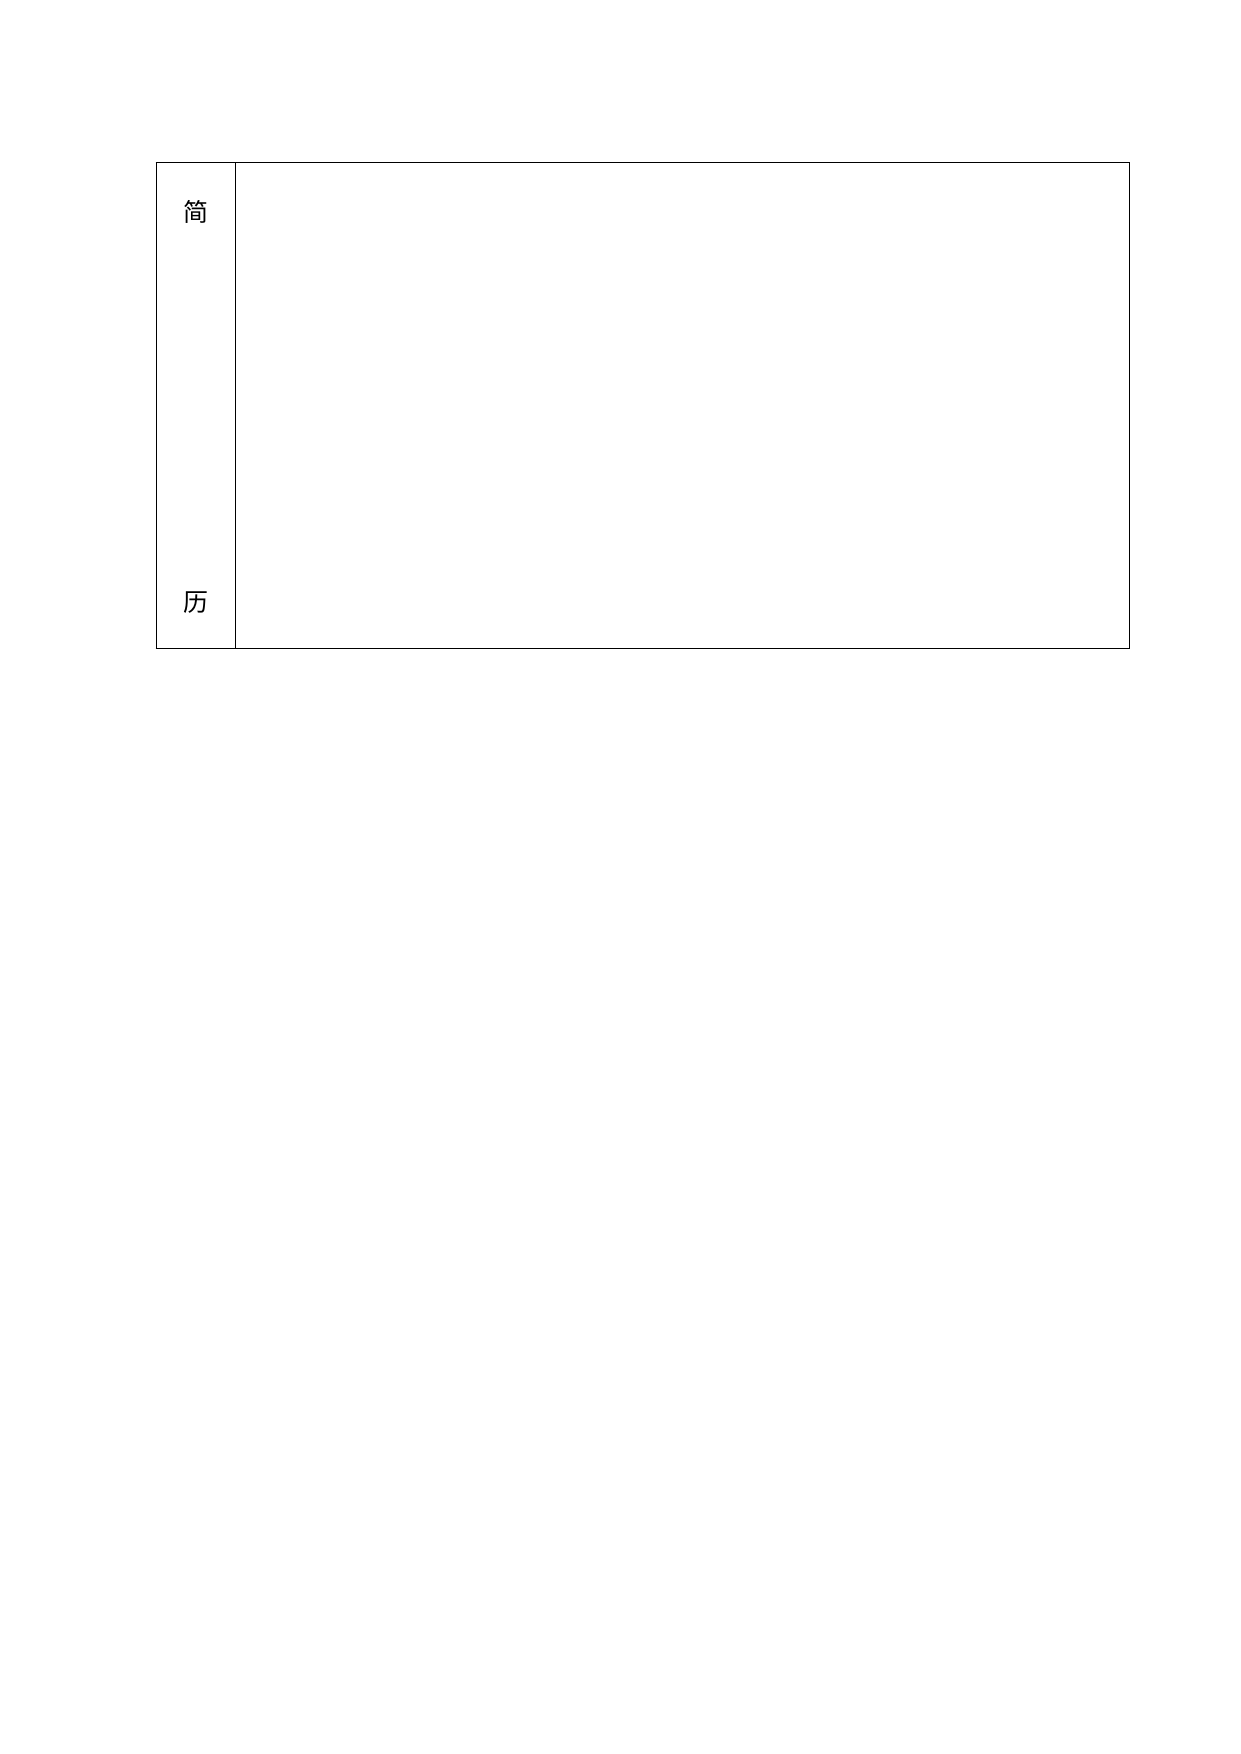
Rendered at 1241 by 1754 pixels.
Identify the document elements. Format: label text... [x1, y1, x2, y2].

table_cell [236, 163, 1129, 648]
table_cell 简 历 [157, 163, 235, 648]
